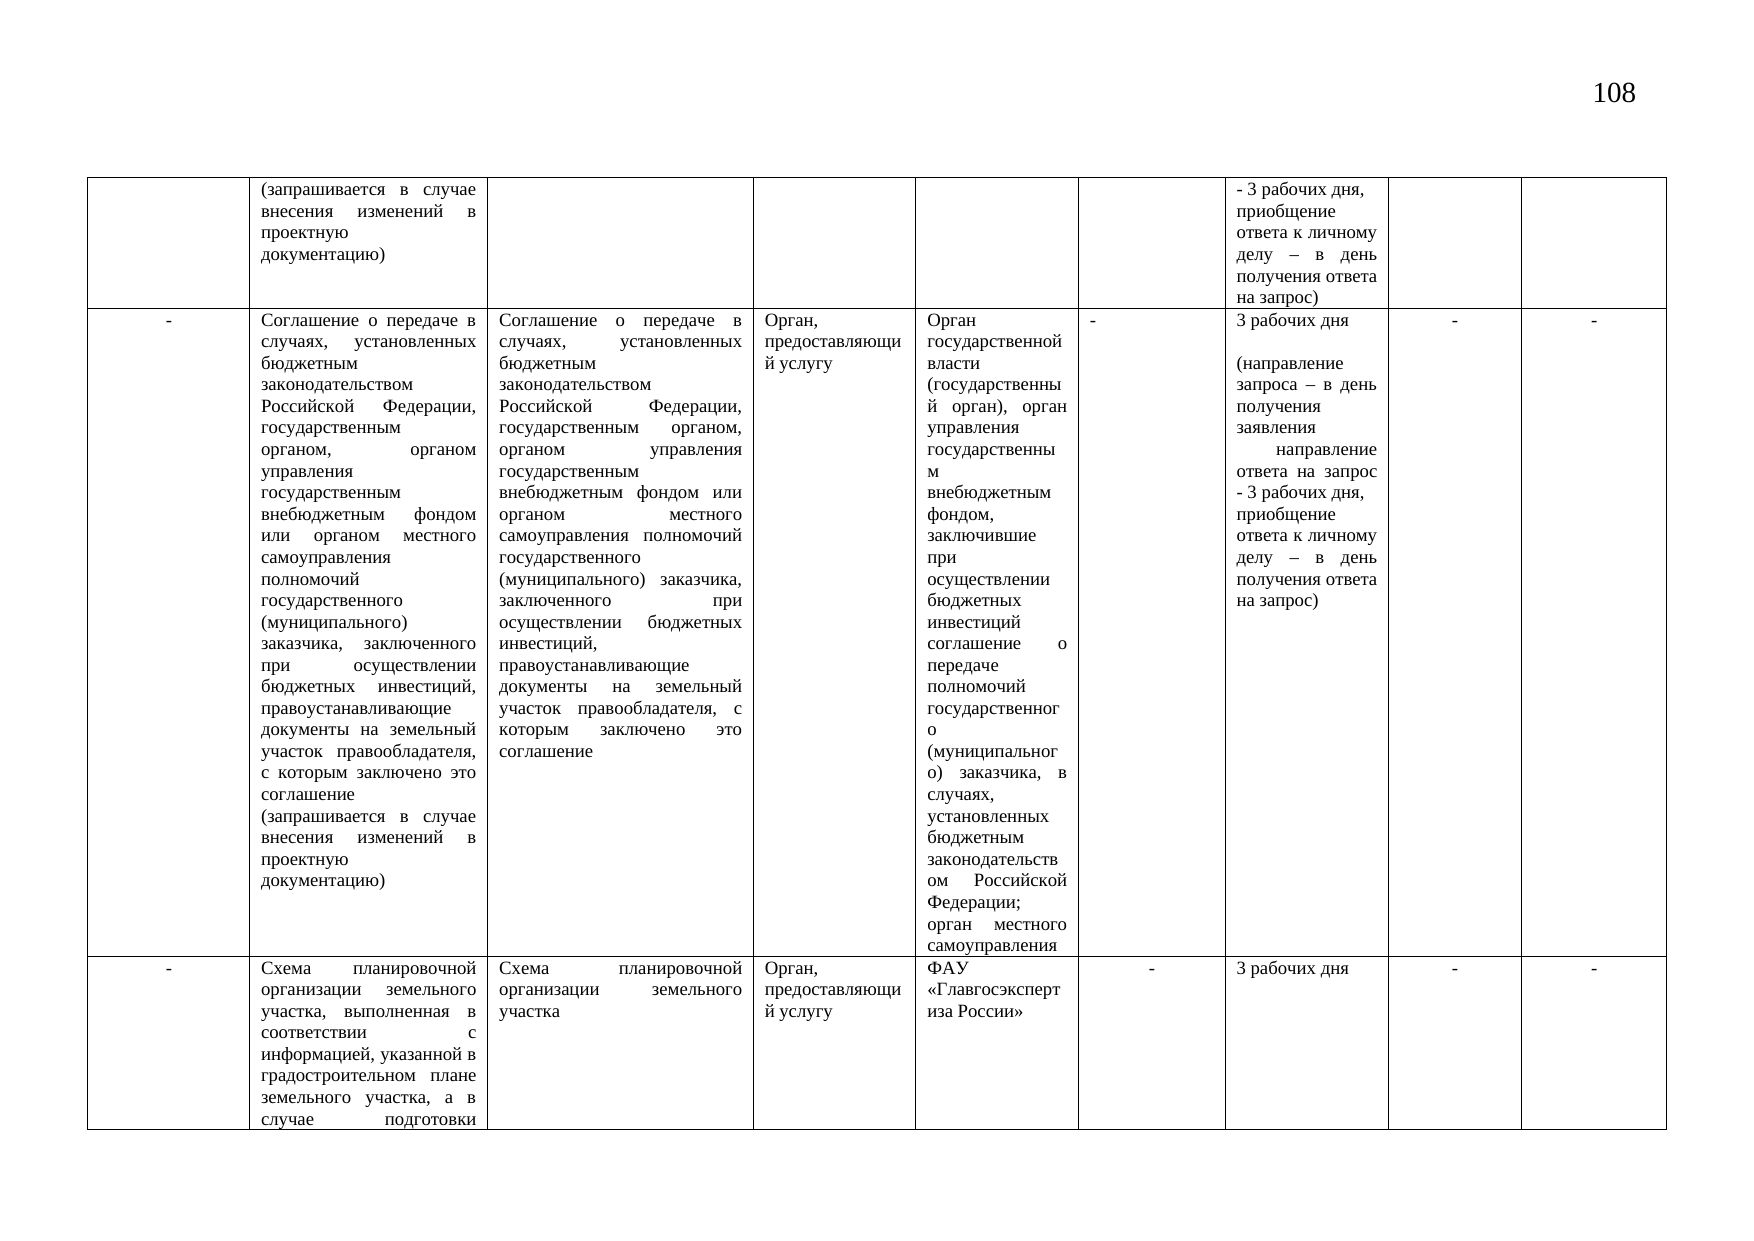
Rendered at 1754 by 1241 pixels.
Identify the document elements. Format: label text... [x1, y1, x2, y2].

table_cell - [1079, 309, 1225, 956]
table_cell - [1522, 178, 1666, 308]
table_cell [754, 957, 915, 1129]
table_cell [488, 957, 753, 1129]
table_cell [916, 178, 1078, 308]
table_cell Соглашение о передаче в случаях, установленных бюджетным законодательством Российской Федерации, государственным органом, органом управления государственным внебюджетным фондом или органом местного самоуправления полномочий государственного (муниципального) заказчика, заключенного при осуществлении бюджетных инвестиций, правоустанавливающие документы на земельный участок правообладателя, с которым заключено это соглашение (запрашивается в случае внесения изменений в проектную документацию) [250, 309, 487, 956]
table_cell Орган государственной власти (государственный орган), орган управления государственным внебюджетным фондом, заключившие при осуществлении бюджетных инвестиций соглашение о передаче полномочий государственного (муниципального) заказчика, в случаях, установленных бюджетным законодательством Российской Федерации; орган местного самоуправления [916, 309, 1078, 956]
table_cell - [1389, 957, 1521, 1129]
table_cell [1226, 178, 1388, 308]
table_cell - [1389, 309, 1521, 956]
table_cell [250, 178, 487, 308]
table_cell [488, 178, 753, 308]
table_cell - [88, 309, 249, 956]
table_cell - [1389, 178, 1521, 308]
table_cell - [88, 957, 249, 1129]
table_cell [916, 957, 1078, 1129]
table_cell - [1079, 178, 1225, 308]
table_cell Соглашение о передаче в случаях, установленных бюджетным законодательством Российской Федерации, государственным органом, органом управления государственным внебюджетным фондом или органом местного самоуправления полномочий государственного (муниципального) заказчика, заключенного при осуществлении бюджетных инвестиций, правоустанавливающие документы на земельный участок правообладателя, с которым заключено это соглашение [488, 309, 753, 956]
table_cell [754, 178, 915, 308]
table_cell - [1522, 957, 1666, 1129]
table_cell - [88, 178, 249, 308]
table_cell - [1079, 957, 1225, 1129]
table_cell 3 рабочих дня [1226, 957, 1388, 1129]
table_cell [250, 957, 487, 1129]
table_cell - [1522, 309, 1666, 956]
table_cell Орган, предоставляющий услугу [754, 309, 915, 956]
